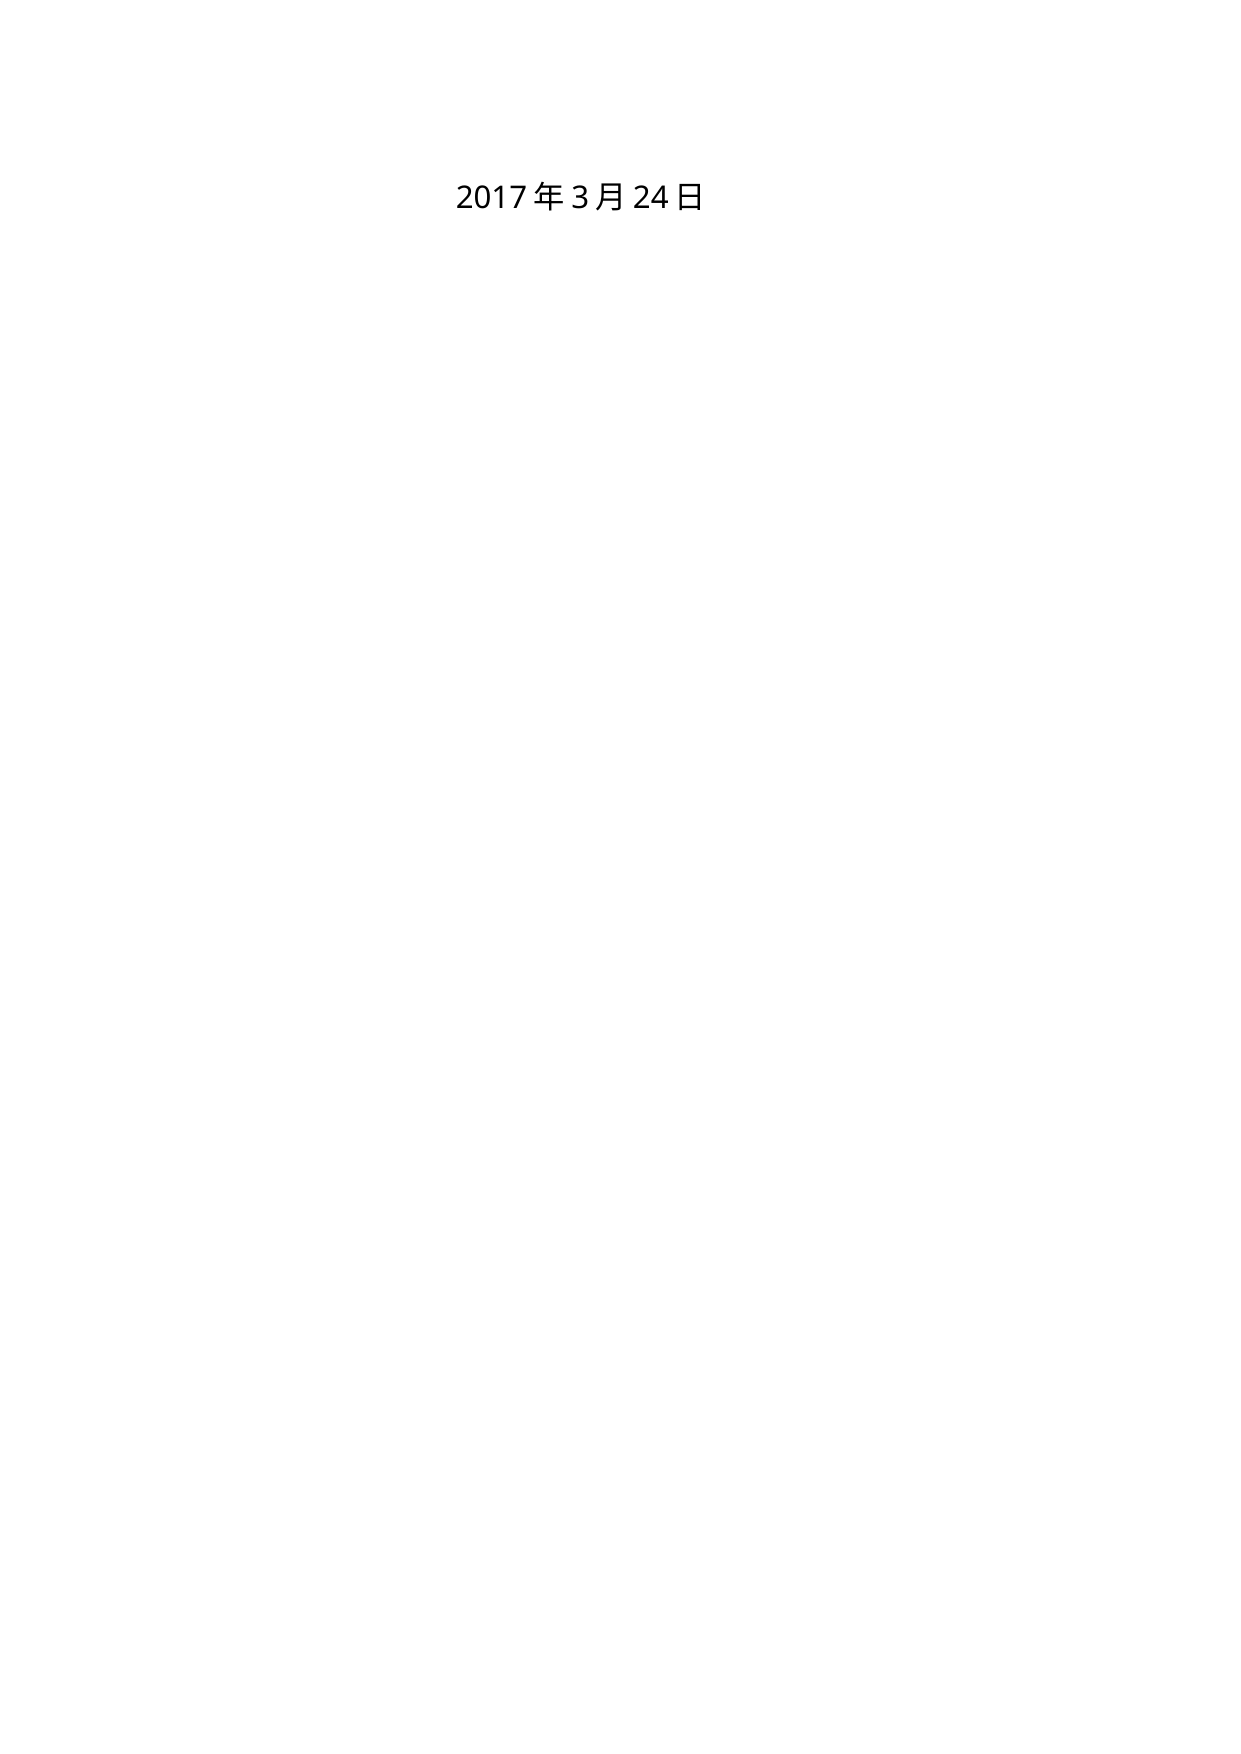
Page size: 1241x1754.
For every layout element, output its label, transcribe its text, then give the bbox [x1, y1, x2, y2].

text 2017年3月24日 [187, 162, 1053, 227]
